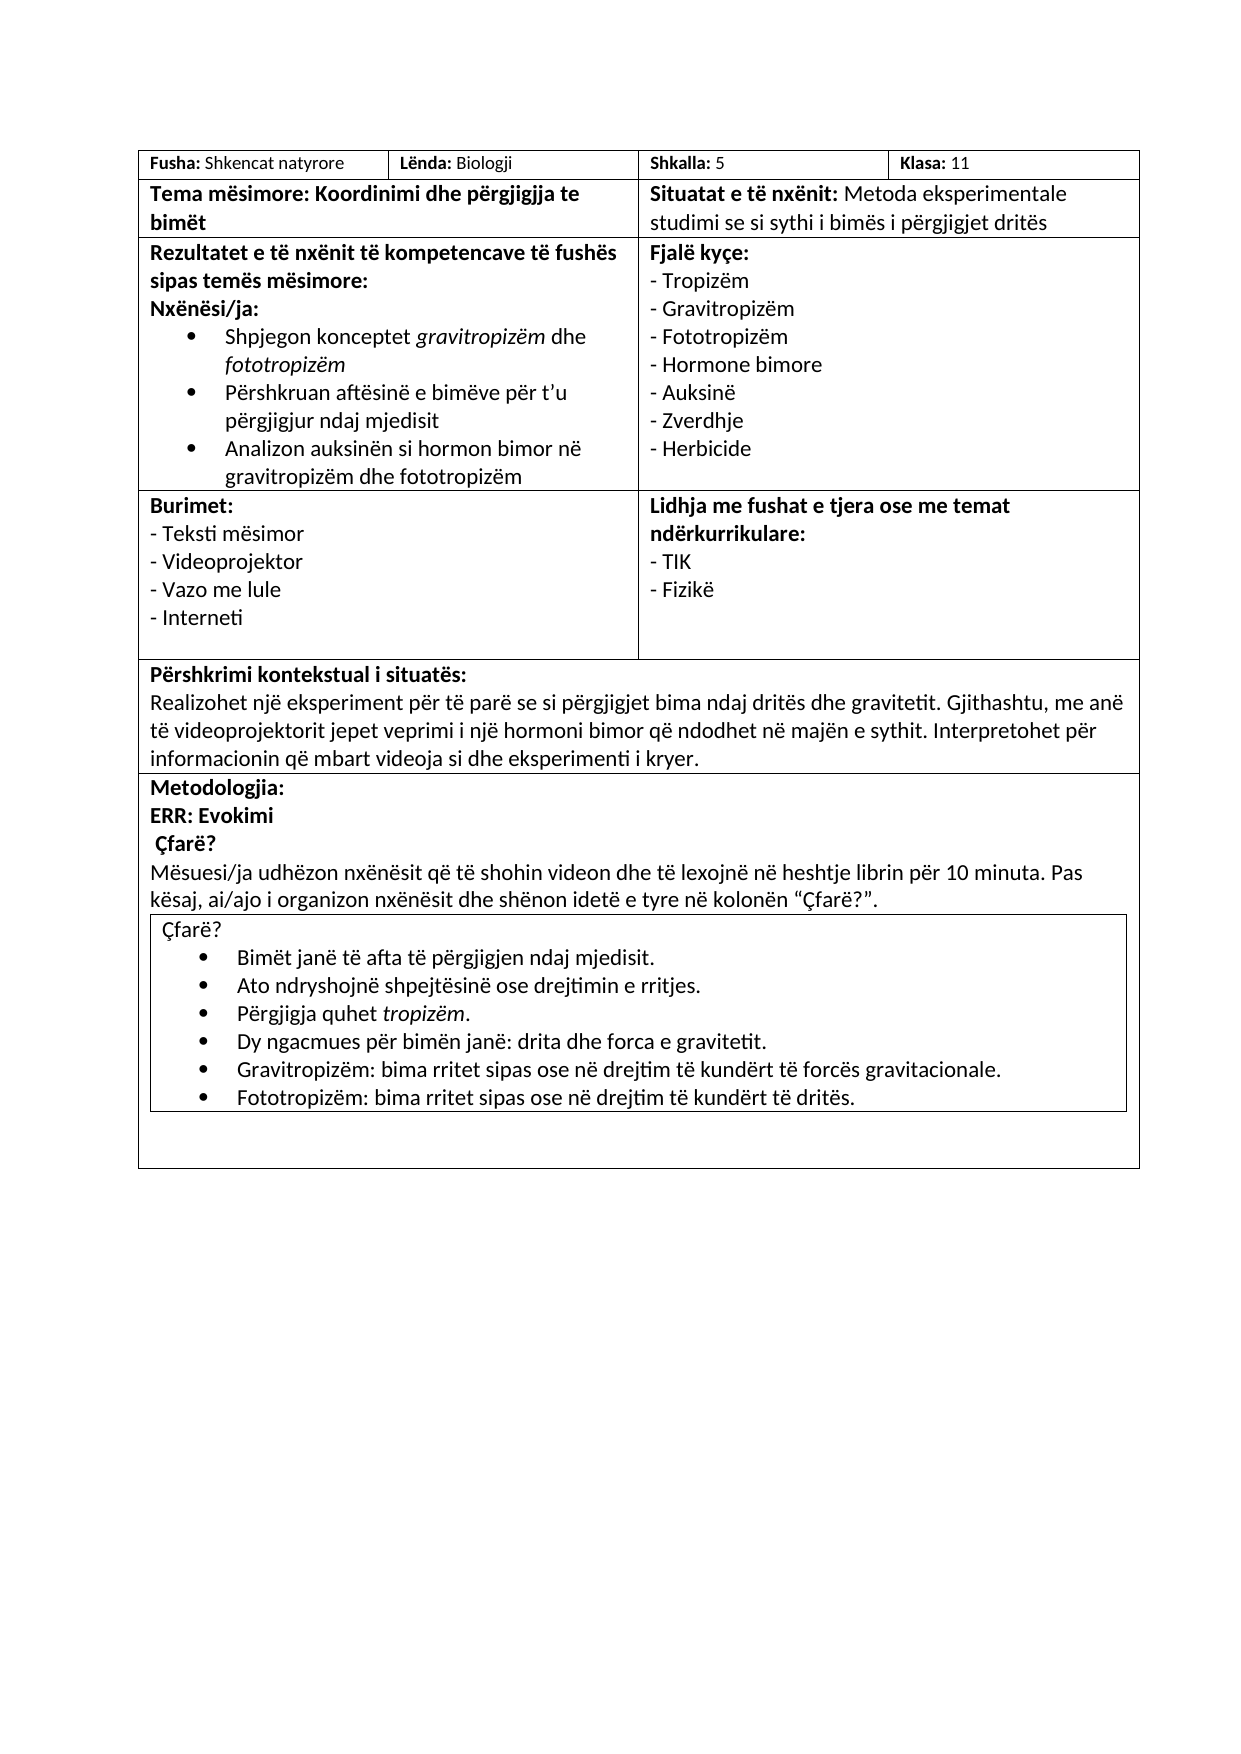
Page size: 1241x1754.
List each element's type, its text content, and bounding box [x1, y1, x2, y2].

table_header Shkalla: 5 [639, 151, 888, 178]
table_cell Tema mësimore: Koordinimi dhe përgjigjja te bimët [139, 180, 638, 237]
table_cell Situatat e të nxënit: Metoda eksperimentale studimi se si sythi i bimës i përgjigjet dritës [639, 180, 1139, 237]
table_cell Fjalë kyçe: - Tropizëm - Gravitropizëm - Fototropizëm - Hormone bimore - Auksinë - Zverdhje - Herbicide [639, 238, 1139, 490]
table_header Klasa: 11 [889, 151, 1139, 178]
table_header Fusha: Shkencat natyrore [139, 151, 388, 178]
table_cell Rezultatet e të nxënit të kompetencave të fushës sipas temës mësimore: Nxënësi/ja: Shpjegon konceptet gravitropizëm dhe fototropizëm Përshkruan aftësinë e bimëve për t’u përgjigjur ndaj mjedisit Analizon auksinën si hormon bimor në gravitropizëm dhe fototropizëm [139, 238, 638, 490]
table_header Lënda: Biologji [389, 151, 638, 178]
table_cell Metodologjia: ERR: Evokimi Çfarë? Mësuesi/ja udhëzon nxënësit që të shohin videon dhe të lexojnë në heshtje librin për 10 minuta. Pas kësaj, ai/ajo i organizon nxënësit dhe shënon idetë e tyre në kolonën “Çfarë?”. [139, 774, 1139, 1168]
table_cell Përshkrimi kontekstual i situatës: Realizohet një eksperiment për të parë se si përgjigjet bima ndaj dritës dhe gravitetit. Gjithashtu, me anë të videoprojektorit jepet veprimi i një hormoni bimor që ndodhet në majën e sythit. Interpretohet për informacionin që mbart videoja si dhe eksperimenti i kryer. [139, 660, 1139, 772]
table_cell Lidhja me fushat e tjera ose me temat ndërkurrikulare: - TIK - Fizikë [639, 491, 1139, 659]
table_cell Burimet: - Teksti mësimor - Videoprojektor - Vazo me lule - Interneti [139, 491, 638, 659]
